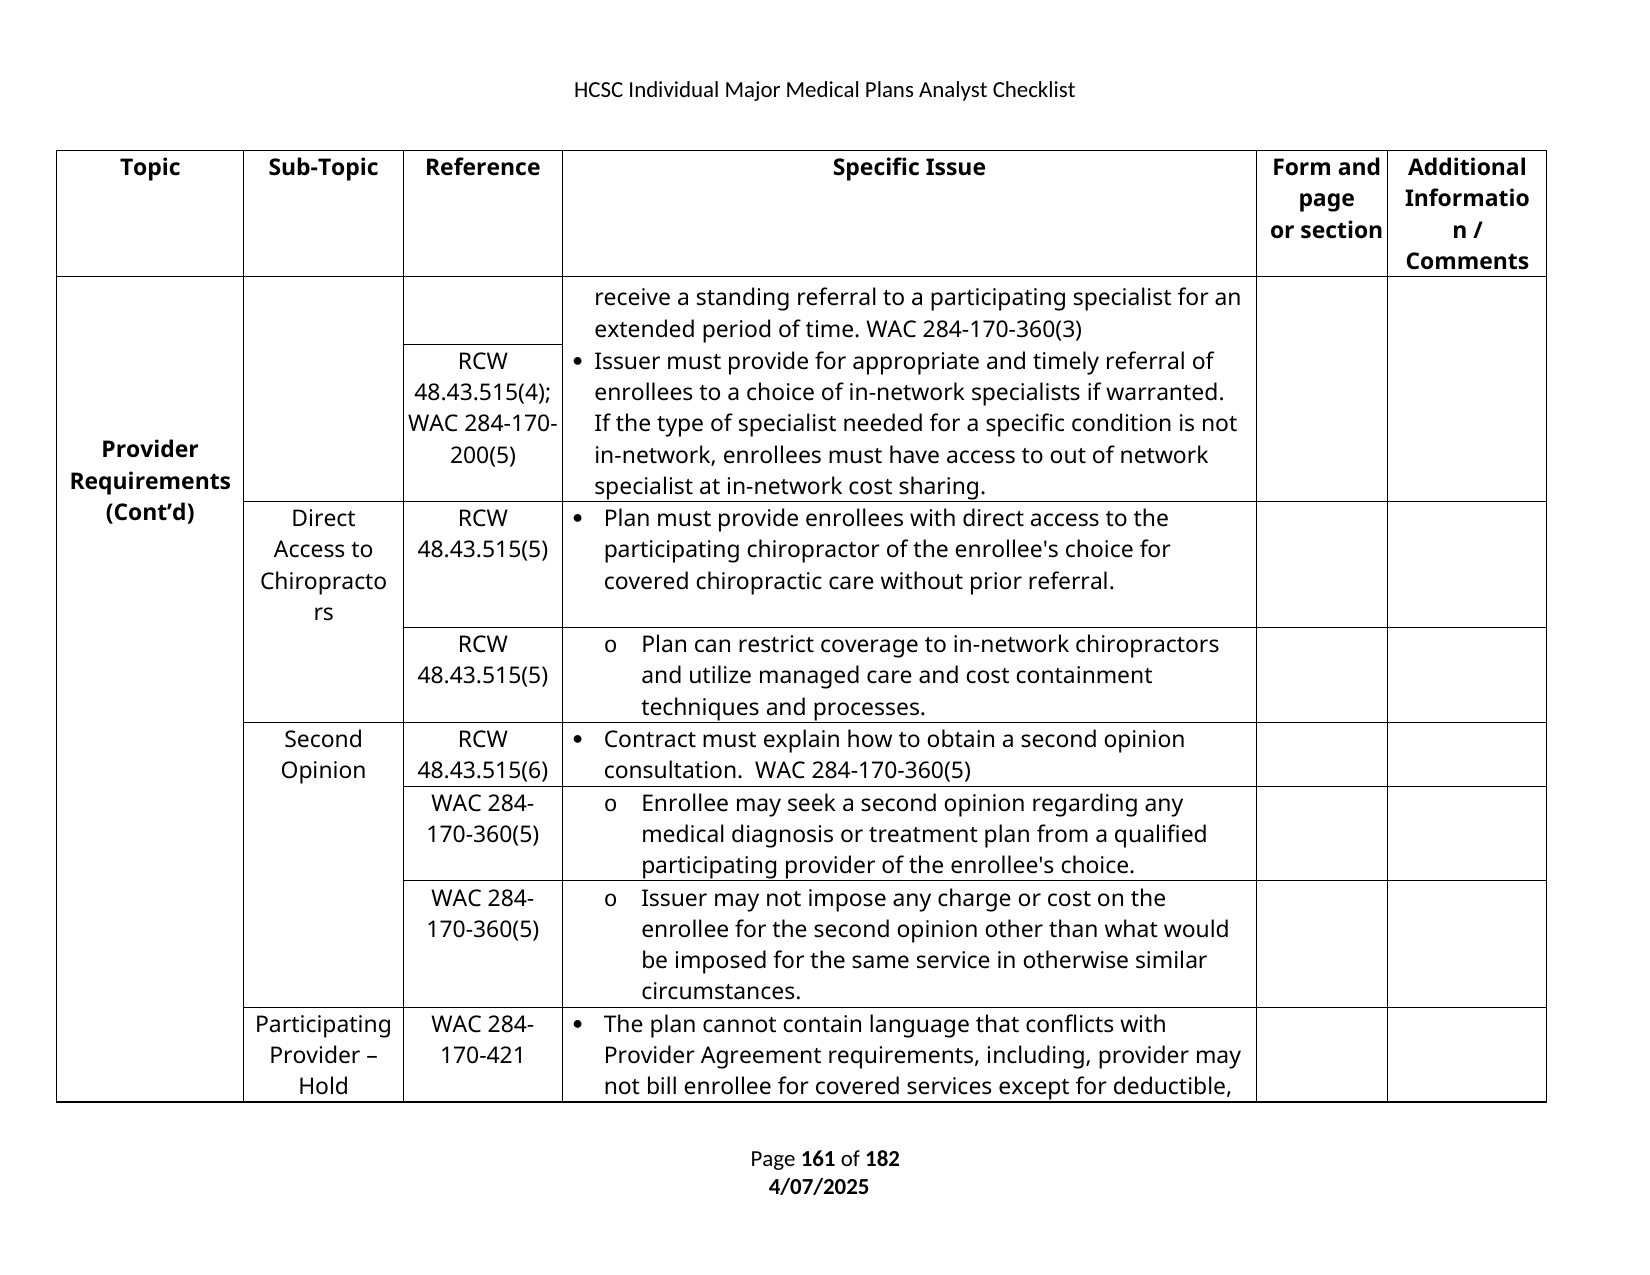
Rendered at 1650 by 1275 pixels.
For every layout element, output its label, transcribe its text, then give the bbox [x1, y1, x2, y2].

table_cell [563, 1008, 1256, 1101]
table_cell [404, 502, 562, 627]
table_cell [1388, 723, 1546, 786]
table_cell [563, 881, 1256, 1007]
table_header Specific Issue [563, 151, 1256, 276]
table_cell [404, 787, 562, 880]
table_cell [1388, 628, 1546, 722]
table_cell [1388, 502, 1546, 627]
table_header Additional Information / Comments [1388, 151, 1546, 276]
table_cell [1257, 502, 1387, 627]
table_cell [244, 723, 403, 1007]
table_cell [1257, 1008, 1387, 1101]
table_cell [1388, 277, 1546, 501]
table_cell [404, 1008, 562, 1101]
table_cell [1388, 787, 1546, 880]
table_header Sub-Topic [244, 151, 403, 276]
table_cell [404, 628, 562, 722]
table_header Form and page or section [1257, 151, 1387, 276]
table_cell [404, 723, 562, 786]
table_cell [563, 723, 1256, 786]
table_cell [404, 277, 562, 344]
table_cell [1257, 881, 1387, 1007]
table_header Reference [404, 151, 562, 276]
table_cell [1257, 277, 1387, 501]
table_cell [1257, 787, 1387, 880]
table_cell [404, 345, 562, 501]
table_header Topic [57, 151, 243, 276]
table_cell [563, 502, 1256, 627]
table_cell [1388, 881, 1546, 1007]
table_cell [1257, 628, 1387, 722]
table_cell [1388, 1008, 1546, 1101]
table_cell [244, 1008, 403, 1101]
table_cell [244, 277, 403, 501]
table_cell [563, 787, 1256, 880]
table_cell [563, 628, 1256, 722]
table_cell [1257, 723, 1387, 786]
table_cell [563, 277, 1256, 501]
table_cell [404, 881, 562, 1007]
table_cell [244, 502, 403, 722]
